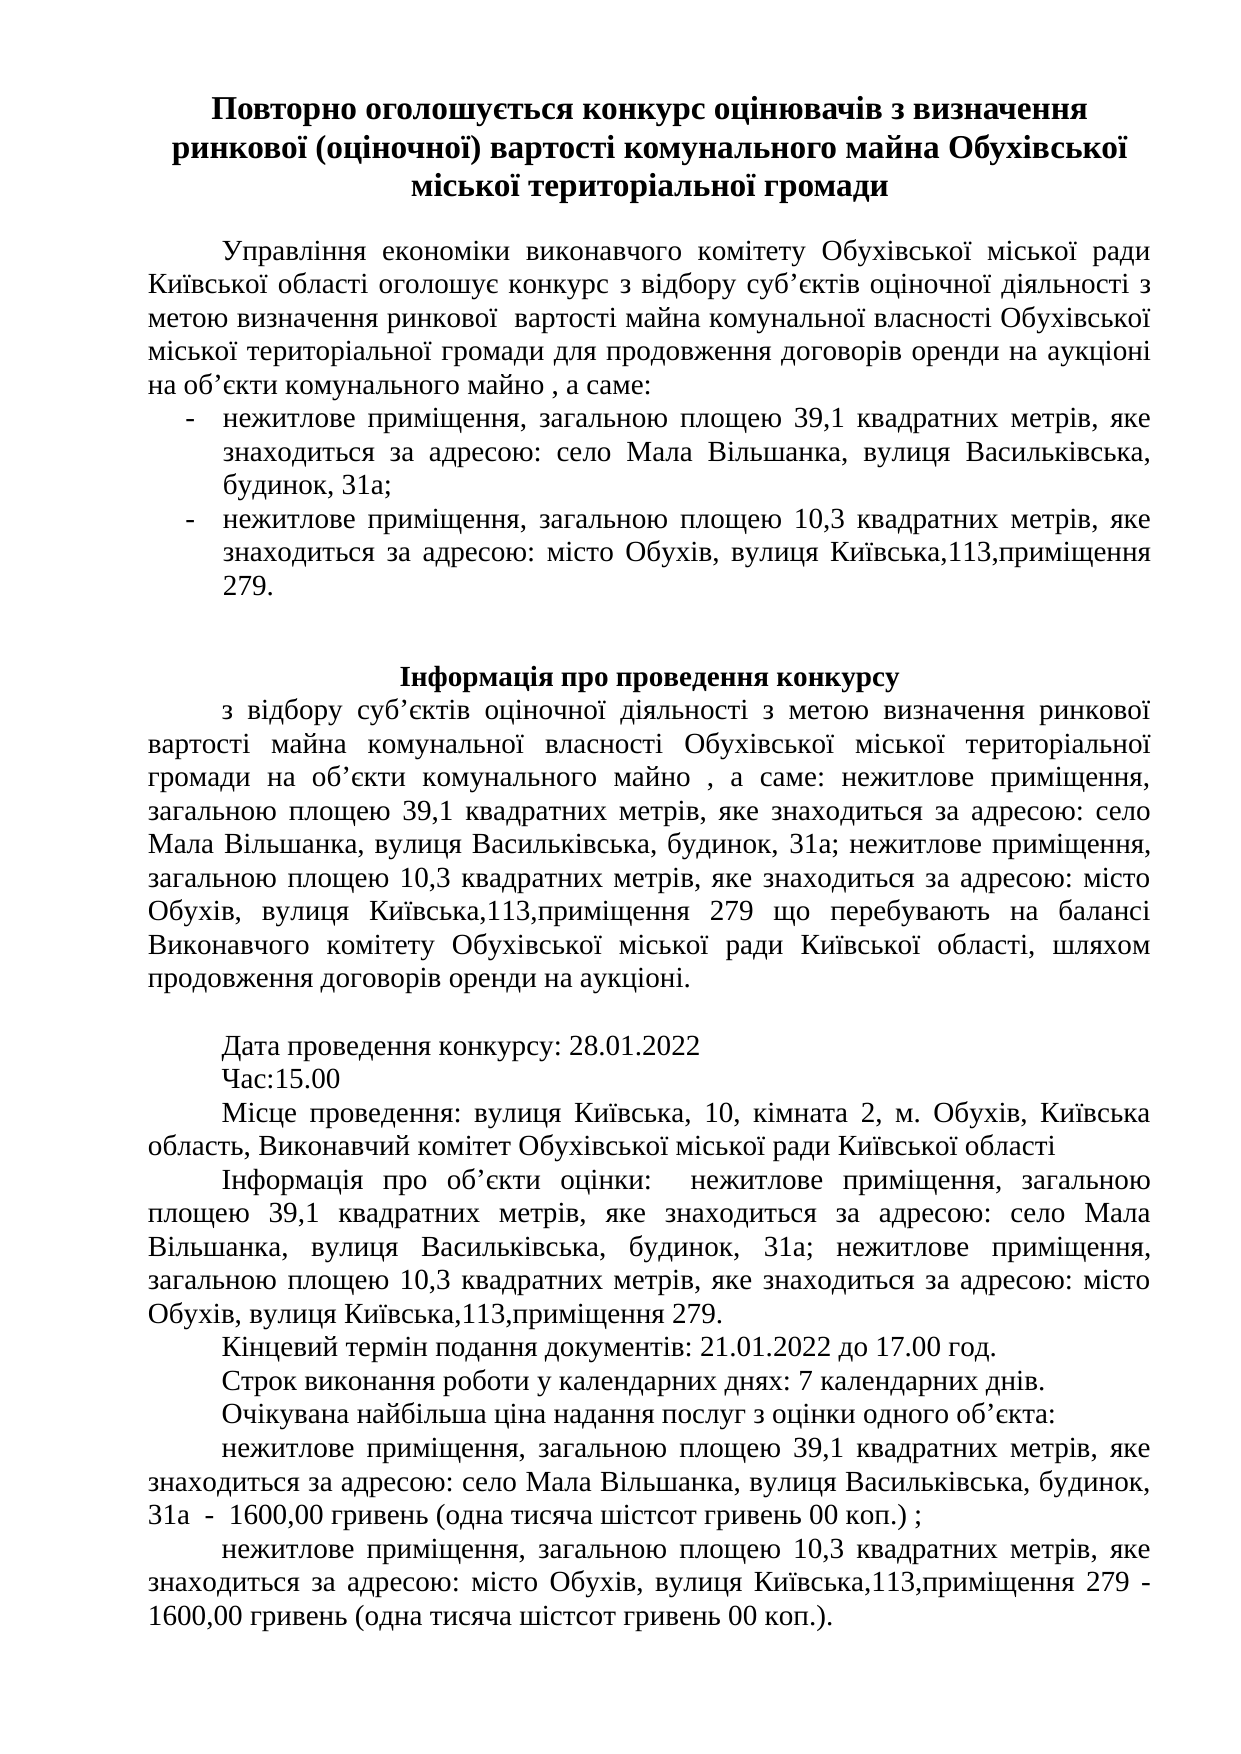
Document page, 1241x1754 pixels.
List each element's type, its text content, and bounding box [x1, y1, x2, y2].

list нежитлове приміщення, загальною площею 10,3 квадратних метрів, яке знаходиться за адресою: місто Обухів, вулиця Київська,113,приміщення 279. [185, 501, 1152, 602]
text Час:15.00 [148, 1061, 1152, 1095]
text Місце проведення: вулиця Київська, 10, кімната 2, м. Обухів, Київська область, Виконавчий комітет Обухівської міської ради Київської області [148, 1095, 1152, 1162]
text Кінцевий термін подання документів: 21.01.2022 до 17.00 год. [148, 1329, 1152, 1363]
text з відбору суб’єктів оціночної діяльності з метою визначення ринкової вартості майна комунальної власності Обухівської міської територіальної громади на об’єкти комунального майно , а саме: нежитлове приміщення, загальною площею 39,1 квадратних метрів, яке знаходиться за адресою: село Мала Вільшанка, вулиця Васильківська, будинок, 31а; нежитлове приміщення, загальною площею 10,3 квадратних метрів, яке знаходиться за адресою: місто Обухів, вулиця Київська,113,приміщення 279 що перебувають на балансі Виконавчого комітету Обухівської міської ради Київської області, шляхом продовження договорів оренди на аукціоні. [148, 692, 1152, 994]
text Очікувана найбільша ціна надання послуг з оцінки одного об’єкта: [148, 1397, 1152, 1430]
text Інформація про об’єкти оцінки: нежитлове приміщення, загальною площею 39,1 квадратних метрів, яке знаходиться за адресою: село Мала Вільшанка, вулиця Васильківська, будинок, 31а; нежитлове приміщення, загальною площею 10,3 квадратних метрів, яке знаходиться за адресою: місто Обухів, вулиця Київська,113,приміщення 279. [148, 1162, 1152, 1329]
text нежитлове приміщення, загальною площею 10,3 квадратних метрів, яке знаходиться за адресою: місто Обухів, вулиця Київська,113,приміщення 279 -1600,00 гривень (одна тисяча шістсот гривень 00 коп.). [148, 1531, 1152, 1631]
text Строк виконання роботи у календарних днях: 7 календарних днів. [148, 1363, 1152, 1397]
text Дата проведення конкурсу: 28.01.2022 [148, 1028, 1152, 1061]
text нежитлове приміщення, загальною площею 39,1 квадратних метрів, яке знаходиться за адресою: село Мала Вільшанка, вулиця Васильківська, будинок, 31а - 1600,00 гривень (одна тисяча шістсот гривень 00 коп.) ; [148, 1430, 1152, 1531]
text Управління економіки виконавчого комітету Обухівської міської ради Київської області оголошує конкурс з відбору суб’єктів оціночної діяльності з метою визначення ринкової вартості майна комунальної власності Обухівської міської територіальної громади для продовження договорів оренди на аукціоні на об’єкти комунального майно , а саме: [148, 233, 1152, 400]
list нежитлове приміщення, загальною площею 39,1 квадратних метрів, яке знаходиться за адресою: село Мала Вільшанка, вулиця Васильківська, будинок, 31а; [185, 400, 1152, 501]
text Повторно оголошується конкурс оцінювачів з визначення ринкової (оціночної) вартості комунального майна Обухівської міської територіальної громади [148, 88, 1152, 203]
text Інформація про проведення конкурсу [148, 659, 1152, 692]
